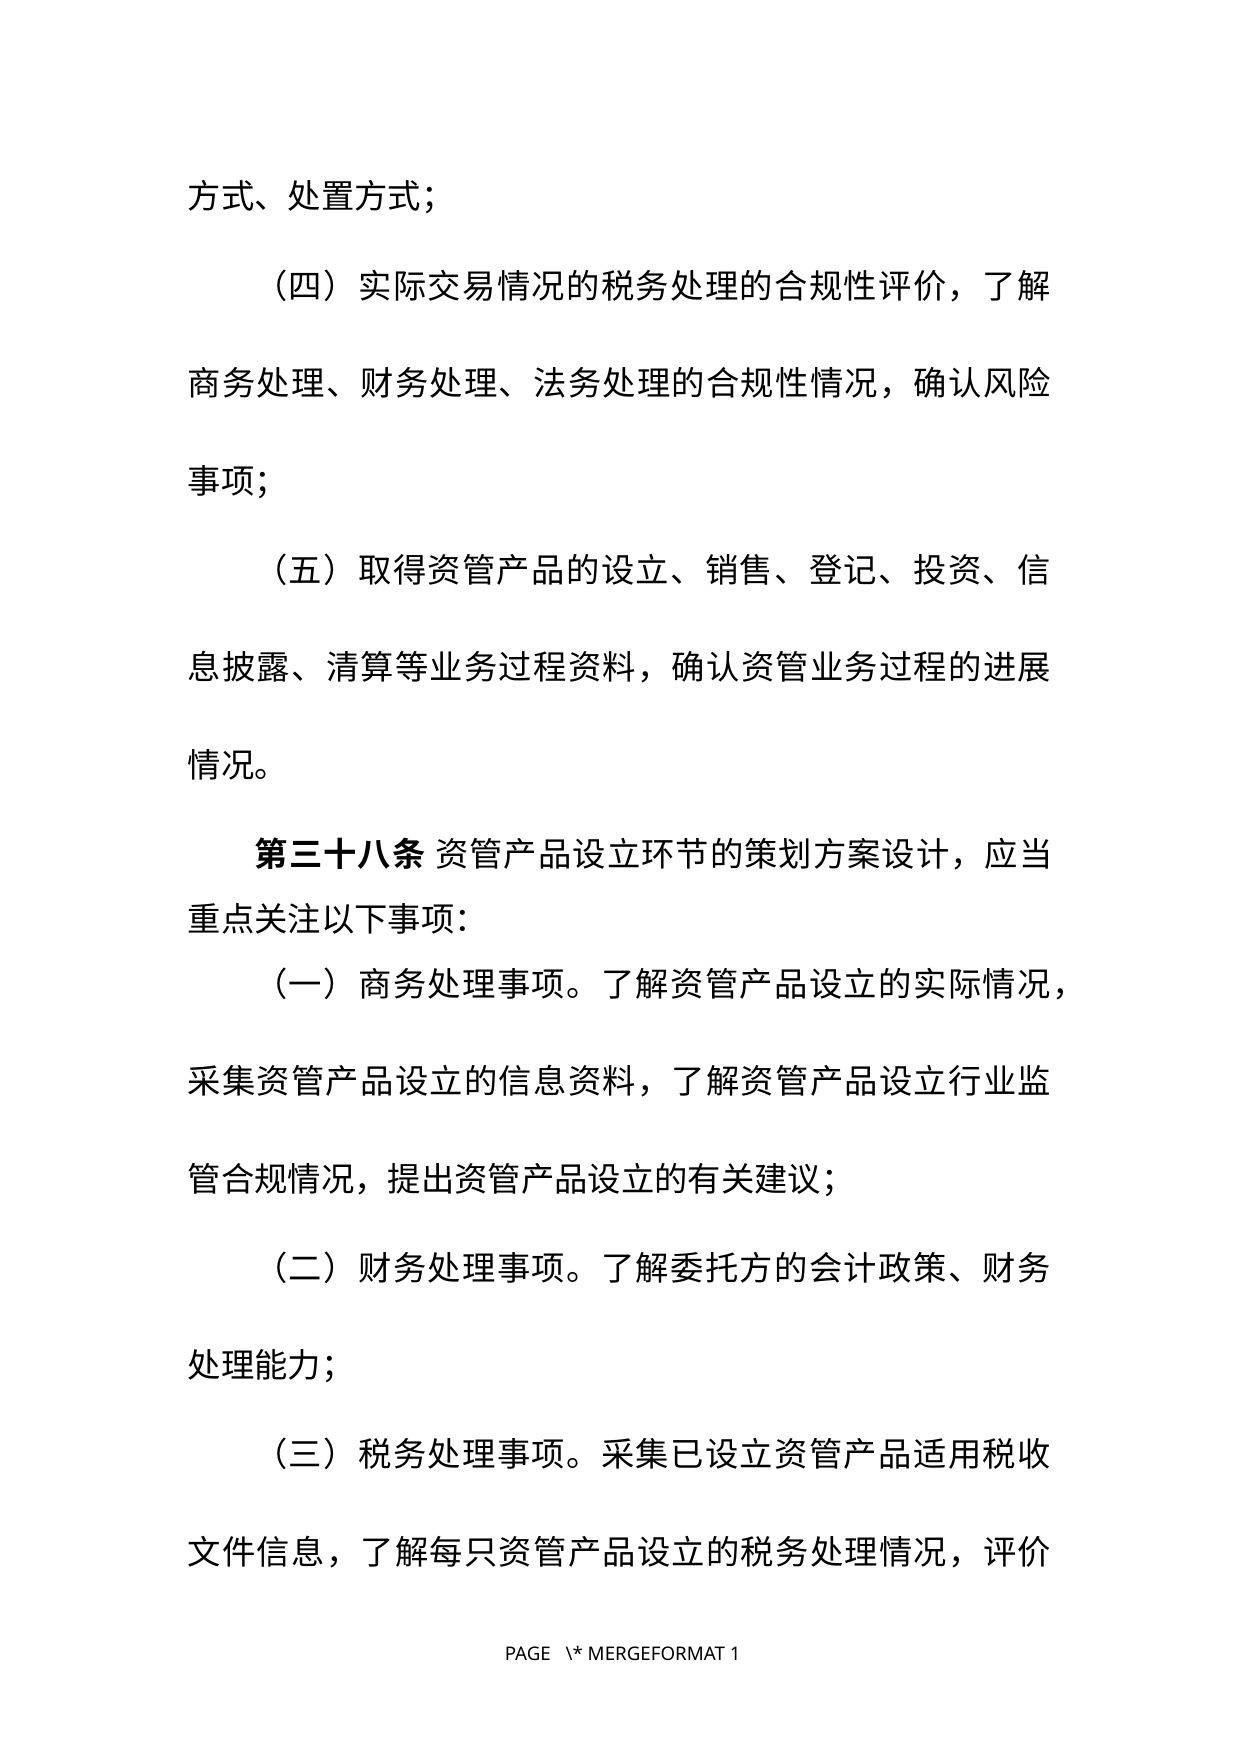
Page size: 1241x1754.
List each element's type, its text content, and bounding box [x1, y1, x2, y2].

text （二）财务处理事项。了解委托方的会计政策、财务处理能力； [187, 1233, 1053, 1396]
text 第三十八条 资管产品设立环节的策划方案设计，应当重点关注以下事项： [187, 819, 1053, 949]
text （四）实际交易情况的税务处理的合规性评价，了解商务处理、财务处理、法务处理的合规性情况，确认风险事项； [187, 251, 1053, 511]
text （五）取得资管产品的设立、销售、登记、投资、信息披露、清算等业务过程资料，确认资管业务过程的进展情况。 [187, 535, 1053, 795]
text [187, 162, 1053, 227]
text （一）商务处理事项。了解资管产品设立的实际情况，采集资管产品设立的信息资料，了解资管产品设立行业监管合规情况，提出资管产品设立的有关建议； [187, 949, 1053, 1209]
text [187, 1420, 1053, 1582]
